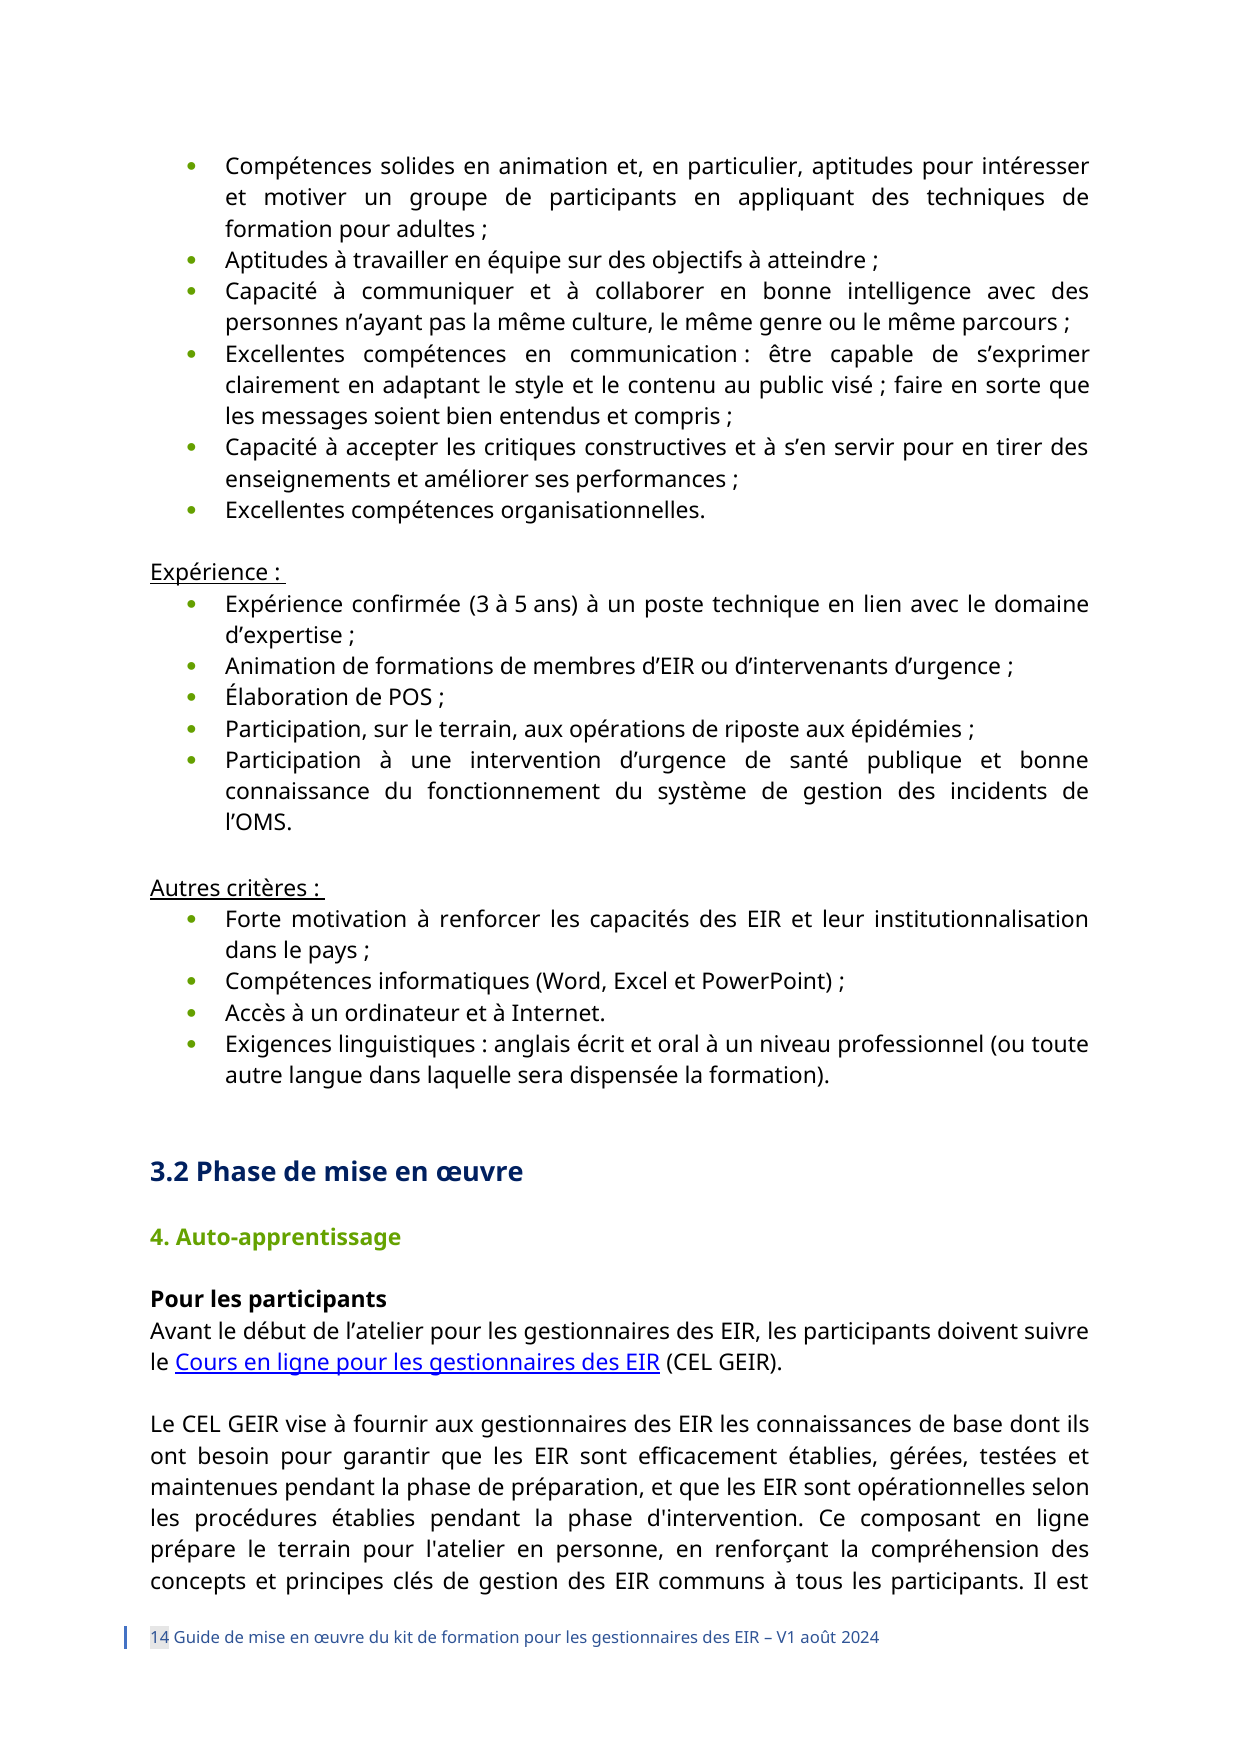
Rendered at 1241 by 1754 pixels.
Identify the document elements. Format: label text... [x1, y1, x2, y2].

list Excellentes compétences organisationnelles. [187, 494, 1090, 525]
list Exigences linguistiques : anglais écrit et oral à un niveau professionnel (ou toute autre langue dans laquelle sera dispensée la formation). [187, 1028, 1090, 1090]
list Participation à une intervention d’urgence de santé publique et bonne connaissance du fonctionnement du système de gestion des incidents de l’OMS. [187, 744, 1090, 837]
list Animation de formations de membres dʼEIR ou d’intervenants d’urgence ; [187, 650, 1090, 681]
list Expérience confirmée (3 à 5 ans) à un poste technique en lien avec le domaine d’expertise ; [187, 587, 1090, 650]
text Pour les participants [150, 1283, 1090, 1315]
text 4. Auto-apprentissage [150, 1221, 1090, 1252]
list Forte motivation à renforcer les capacités des EIR et leur institutionnalisation dans le pays ; [187, 903, 1090, 965]
list Capacité à accepter les critiques constructives et à s’en servir pour en tirer des enseignements et améliorer ses performances ; [187, 431, 1090, 494]
list Élaboration de POS ; [187, 681, 1090, 712]
text Avant le début de l’atelier pour les gestionnaires des EIR, les participants doivent suivre le Cours en ligne pour les gestionnaires des EIR (CEL GEIR). [150, 1315, 1090, 1377]
list Excellentes compétences en communication : être capable de s’exprimer clairement en adaptant le style et le contenu au public visé ; faire en sorte que les messages soient bien entendus et compris ; [187, 337, 1090, 431]
subtitle 3.2 Phase de mise en œuvre [150, 1153, 1090, 1190]
list Capacité à communiquer et à collaborer en bonne intelligence avec des personnes n’ayant pas la même culture, le même genre ou le même parcours ; [187, 275, 1090, 337]
list Compétences informatiques (Word, Excel et PowerPoint) ; [187, 965, 1090, 997]
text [150, 1408, 1090, 1596]
list Aptitudes à travailler en équipe sur des objectifs à atteindre ; [187, 244, 1090, 275]
text Expérience : [150, 556, 1090, 587]
text Autres critères : [150, 872, 1090, 903]
list Compétences solides en animation et, en particulier, aptitudes pour intéresser et motiver un groupe de participants en appliquant des techniques de formation pour adultes ; [187, 150, 1090, 244]
list Participation, sur le terrain, aux opérations de riposte aux épidémies ; [187, 712, 1090, 744]
list Accès à un ordinateur et à Internet. [187, 997, 1090, 1028]
